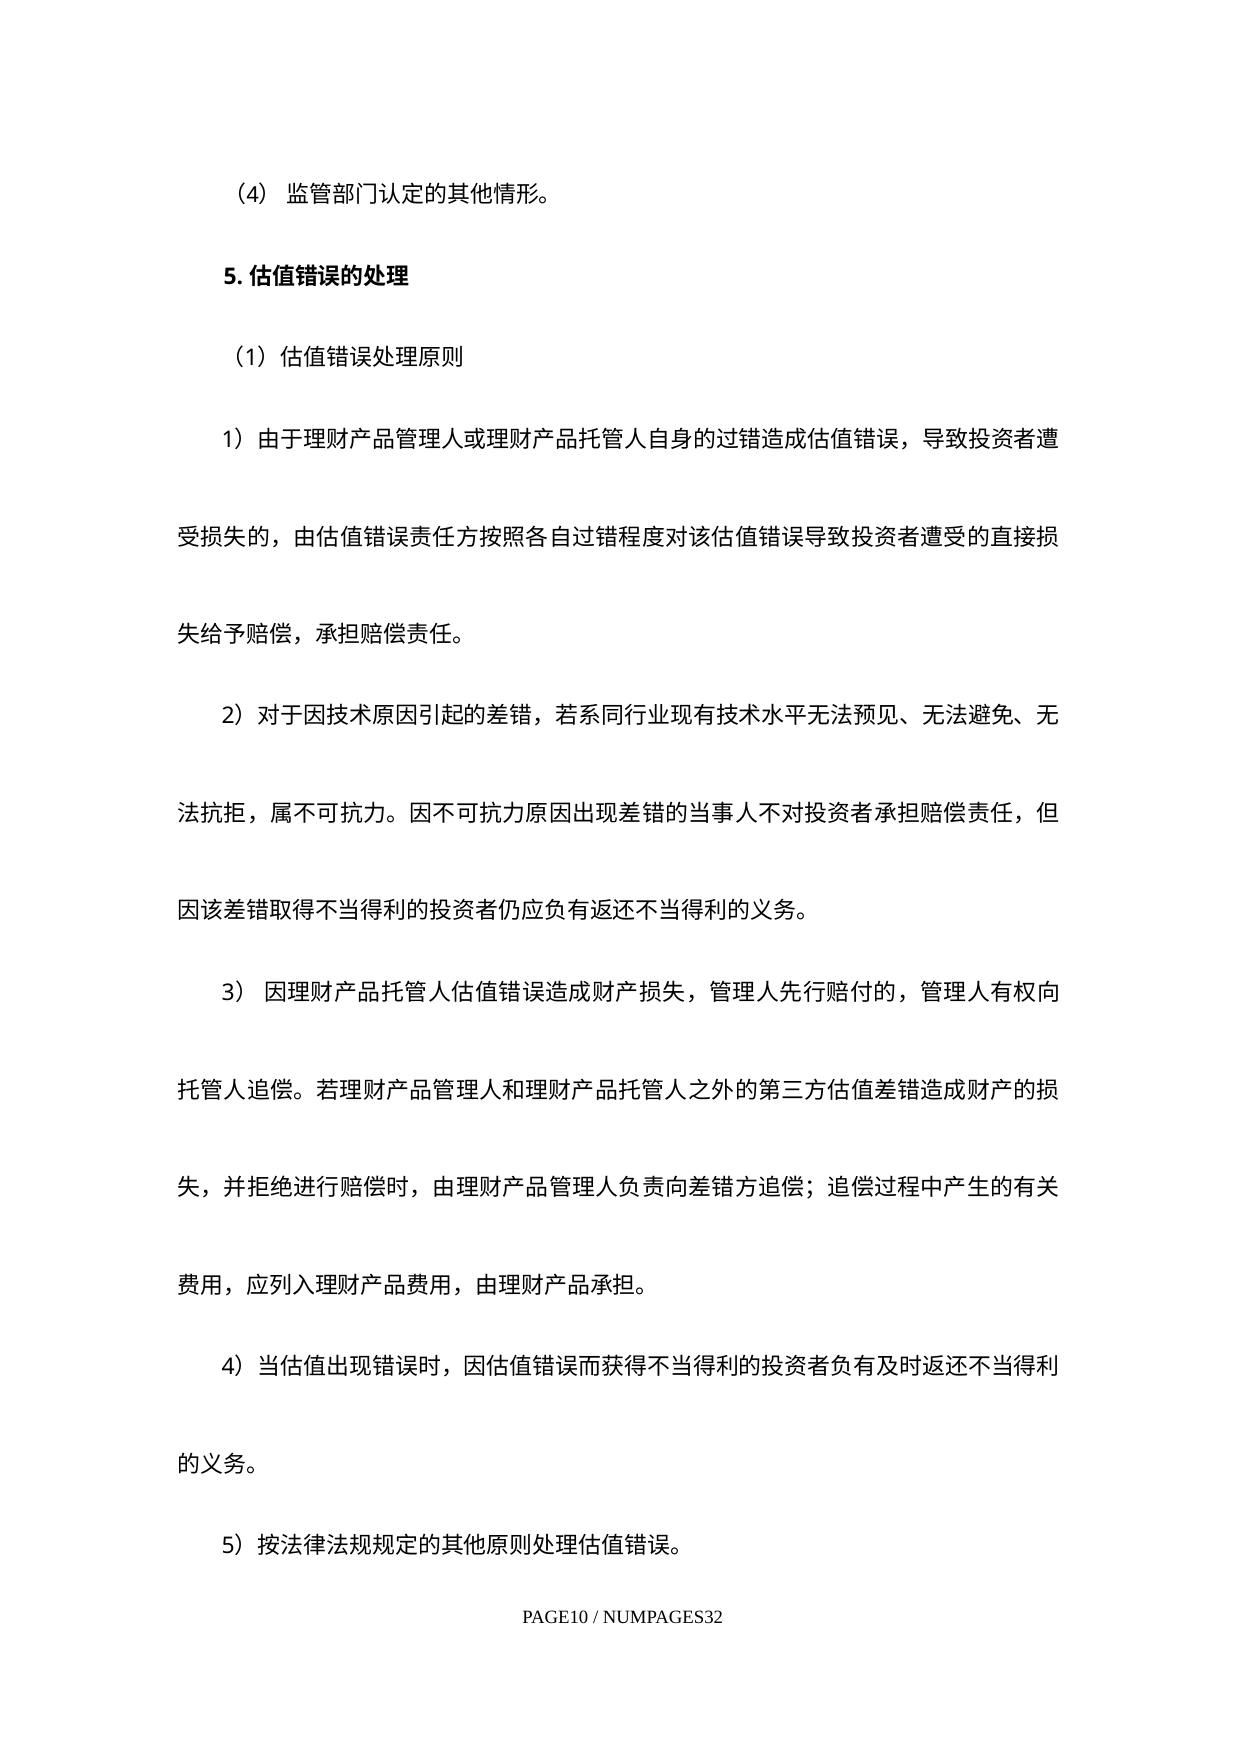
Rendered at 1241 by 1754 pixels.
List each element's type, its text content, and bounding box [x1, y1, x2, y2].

list 2）对于因技术原因引起的差错，若系同行业现有技术水平无法预见、无法避免、无法抗拒，属不可抗力。因不可抗力原因出现差错的当事人不对投资者承担赔偿责任，但因该差错取得不当得利的投资者仍应负有返还不当得利的义务。 [177, 682, 1063, 942]
list 4）当估值出现错误时，因估值错误而获得不当得利的投资者负有及时返还不当得利的义务。 [177, 1332, 1063, 1495]
list （1）估值错误处理原则 [177, 323, 1063, 388]
list 1）由于理财产品管理人或理财产品托管人自身的过错造成估值错误，导致投资者遭受损失的，由估值错误责任方按照各自过错程度对该估值错误导致投资者遭受的直接损失给予赔偿，承担赔偿责任。 [177, 405, 1063, 665]
text 5. 估值错误的处理 [177, 242, 1063, 307]
list 5）按法律法规规定的其他原则处理估值错误。 [177, 1511, 1063, 1576]
list 监管部门认定的其他情形。 [177, 160, 1063, 225]
list 3） 因理财产品托管人估值错误造成财产损失，管理人先行赔付的，管理人有权向托管人追偿。若理财产品管理人和理财产品托管人之外的第三方估值差错造成财产的损失，并拒绝进行赔偿时，由理财产品管理人负责向差错方追偿；追偿过程中产生的有关费用，应列入理财产品费用，由理财产品承担。 [177, 958, 1063, 1316]
